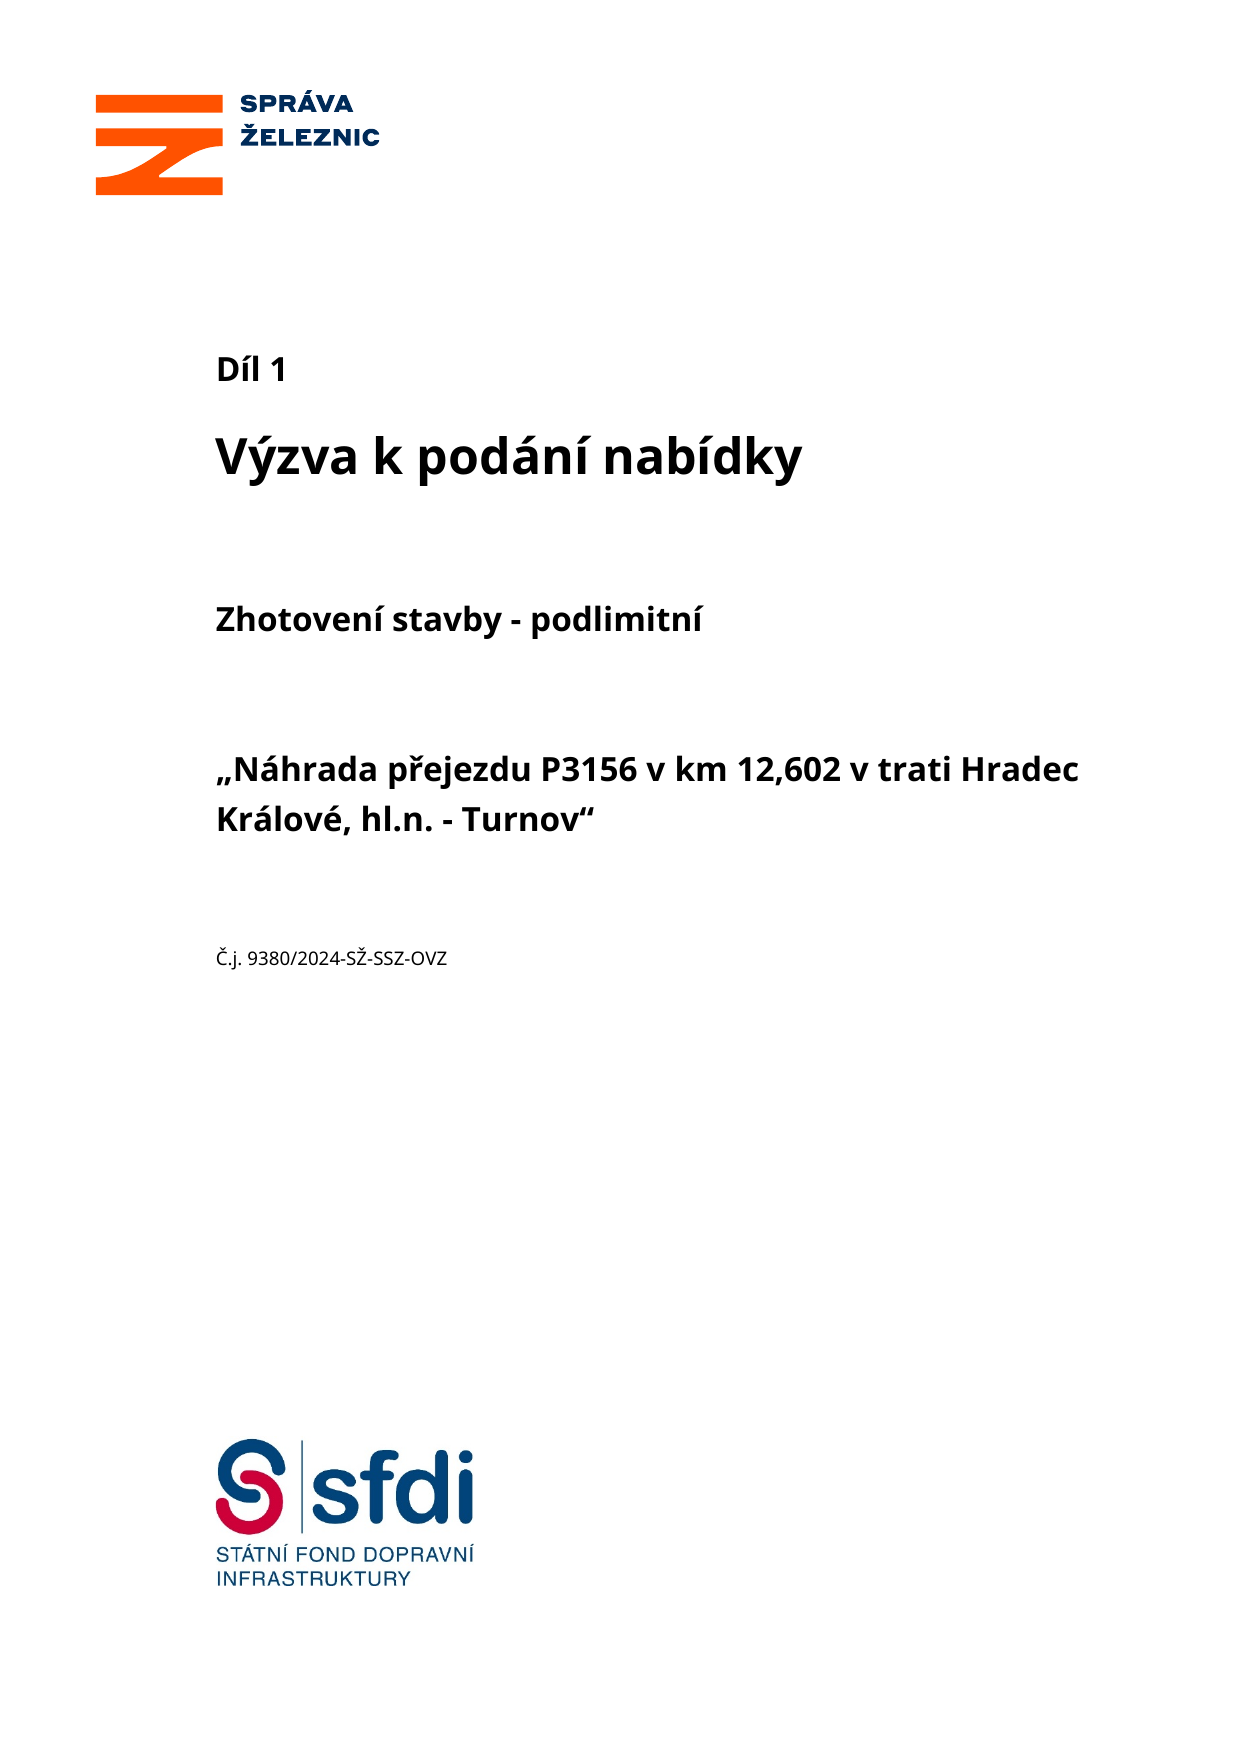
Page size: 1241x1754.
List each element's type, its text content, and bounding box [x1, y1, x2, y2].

text Díl 1 [216, 346, 1122, 391]
text Výzva k podání nabídky [216, 421, 1122, 489]
text „Náhrada přejezdu P3156 v km 12,602 v trati Hradec Králové, hl.n. - Turnov“ [216, 746, 1122, 841]
text Zhotovení stavby - podlimitní [216, 596, 1122, 641]
list Č.j. 9380/2024-SŽ-SSZ-OVZ [216, 945, 1122, 971]
picture [215, 1436, 474, 1586]
